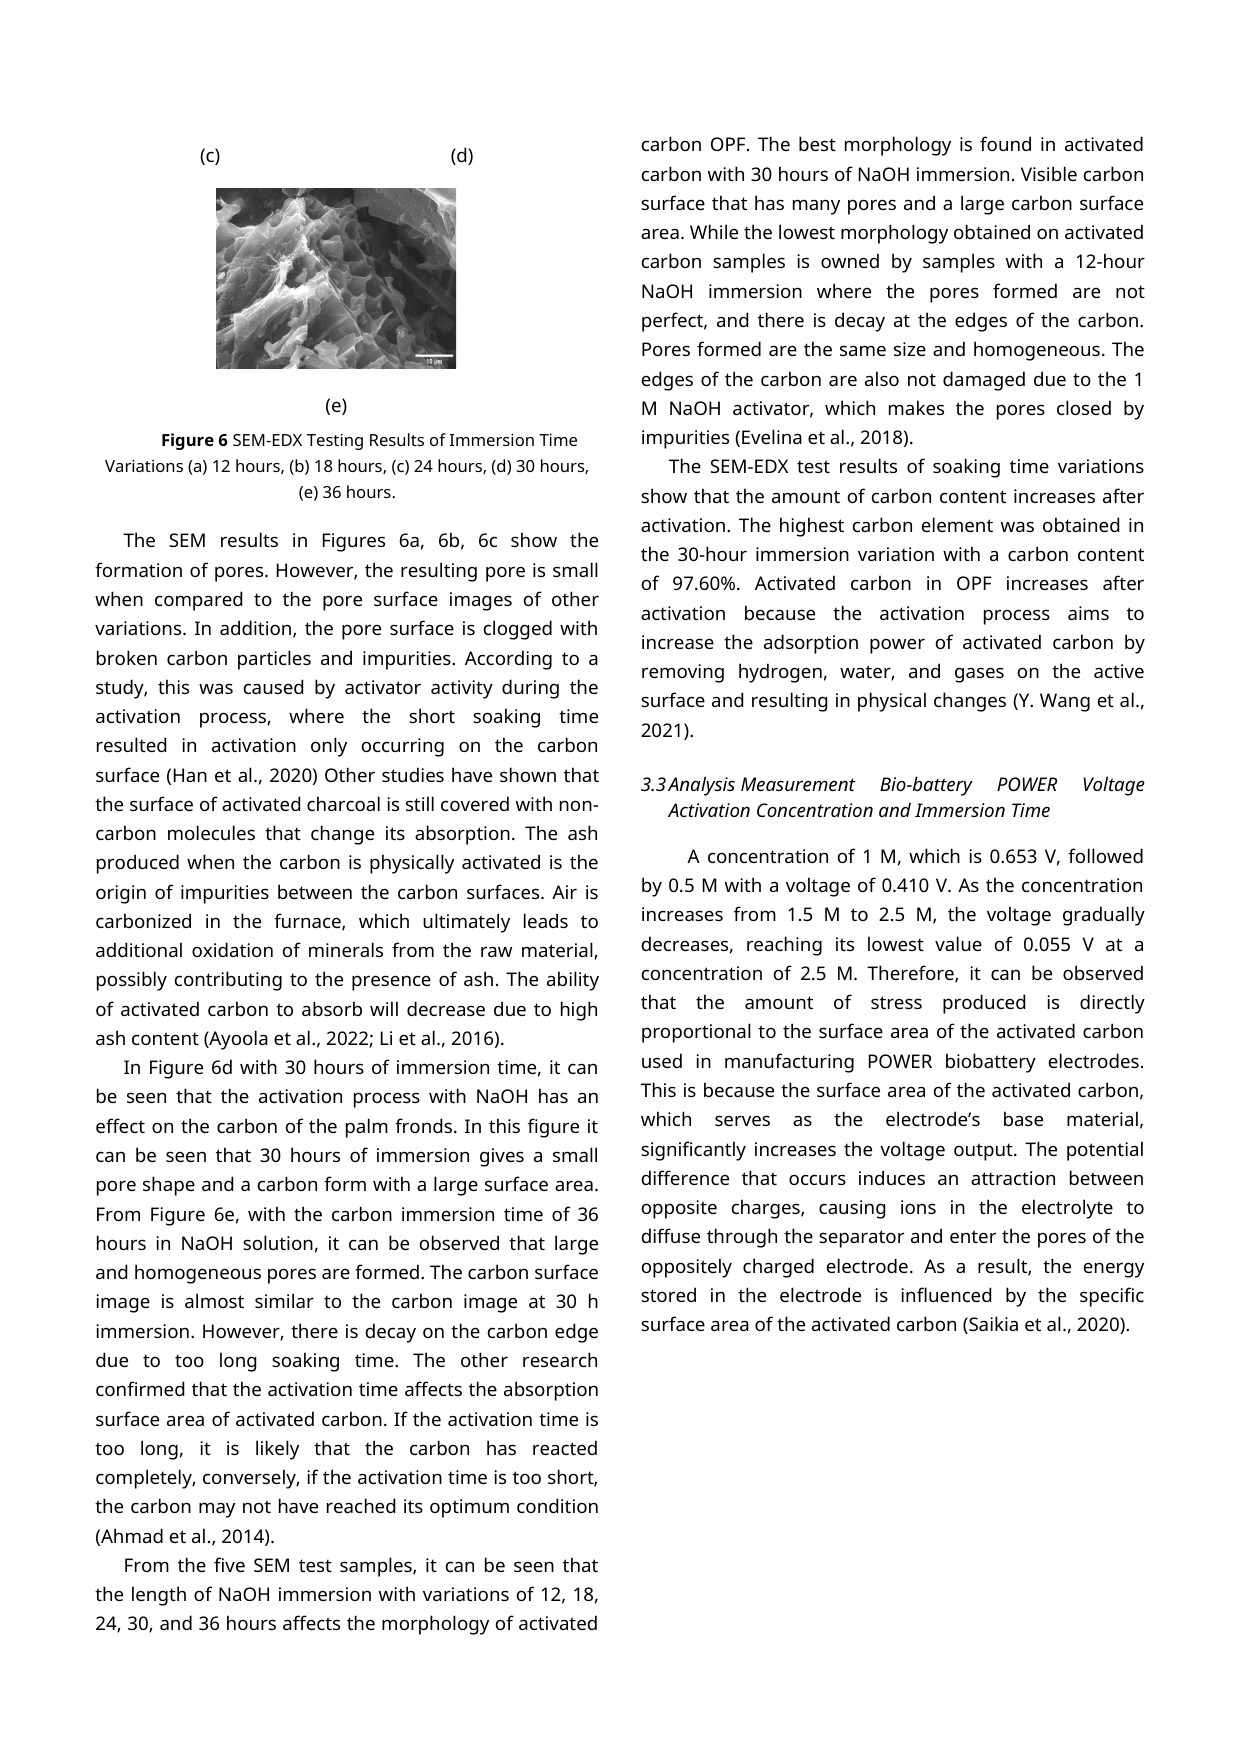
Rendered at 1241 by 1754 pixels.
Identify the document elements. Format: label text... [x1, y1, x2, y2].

text The SEM-EDX test results of soaking time variations show that the amount of carbon content increases after activation. The highest carbon element was obtained in the 30-hour immersion variation with a carbon content of 97.60%. Activated carbon in OPF increases after activation because the activation process aims to increase the adsorption power of activated carbon by removing hydrogen, water, and gases on the active surface and resulting in physical changes (Y. Wang et al., 2021). [641, 454, 1145, 743]
text The SEM results in Figures 6a, 6b, 6c show the formation of pores. However, the resulting pore is small when compared to the pore surface images of other variations. In addition, the pore surface is clogged with broken carbon particles and impurities. According to a study, this was caused by activator activity during the activation process, where the short soaking time resulted in activation only occurring on the carbon surface (Han et al., 2020) Other studies have shown that the surface of activated charcoal is still covered with non-carbon molecules that change its absorption. The ash produced when the carbon is physically activated is the origin of impurities between the carbon surfaces. Air is carbonized in the furnace, which ultimately leads to additional oxidation of minerals from the raw material, possibly contributing to the presence of ash. The ability of activated carbon to absorb will decrease due to high ash content (Ayoola et al., 2022; Li et al., 2016). [95, 528, 599, 1051]
list Analysis Measurement Bio-battery POWER Voltage Activation Concentration and Immersion Time [641, 771, 1145, 822]
text From the five SEM test samples, it can be seen that the length of NaOH immersion with variations of 12, 18, 24, 30, and 36 hours affects the morphology of activated carbon OPF. The best morphology is found in activated carbon with 30 hours of NaOH immersion. Visible carbon surface that has many pores and a large carbon surface area. While the lowest morphology obtained on activated carbon samples is owned by samples with a 12-hour NaOH immersion where the pores formed are not perfect, and there is decay at the edges of the carbon. Pores formed are the same size and homogeneous. The edges of the carbon are also not damaged due to the 1 M NaOH activator, which makes the pores closed by impurities (Evelina et al., 2018). [641, 132, 1145, 450]
text A concentration of 1 M, which is 0.653 V, followed by 0.5 M with a voltage of 0.410 V. As the concentration increases from 1.5 M to 2.5 M, the voltage gradually decreases, reaching its lowest value of 0.055 V at a concentration of 2.5 M. Therefore, it can be observed that the amount of stress produced is directly proportional to the surface area of the activated carbon used in manufacturing POWER biobattery electrodes. This is because the surface area of the activated carbon, which serves as the electrode’s base material, significantly increases the voltage output. The potential difference that occurs induces an attraction between opposite charges, causing ions in the electrolyte to diffuse through the separator and enter the pores of the oppositely charged electrode. As a result, the energy stored in the electrode is influenced by the specific surface area of the activated carbon (Saikia et al., 2020). [641, 843, 1145, 1337]
picture [216, 188, 457, 369]
table_cell (e) [84, 178, 588, 429]
text Figure 6 SEM-EDX Testing Results of Immersion Time Variations (a) 12 hours, (b) 18 hours, (c) 24 hours, (d) 30 hours, (e) 36 hours. [95, 429, 599, 503]
text In Figure 6d with 30 hours of immersion time, it can be seen that the activation process with NaOH has an effect on the carbon of the palm fronds. In this figure it can be seen that 30 hours of immersion gives a small pore shape and a carbon form with a large surface area. From Figure 6e, with the carbon immersion time of 36 hours in NaOH solution, it can be observed that large and homogeneous pores are formed. The carbon surface image is almost similar to the carbon image at 30 h immersion. However, there is decay on the carbon edge due to too long soaking time. The other research confirmed that the activation time affects the absorption surface area of activated carbon. If the activation time is too long, it is likely that the carbon has reacted completely, conversely, if the activation time is too short, the carbon may not have reached its optimum condition (Ahmad et al., 2014). [95, 1054, 599, 1548]
table_cell (d) [336, 132, 588, 178]
table_cell (c) [84, 132, 336, 178]
